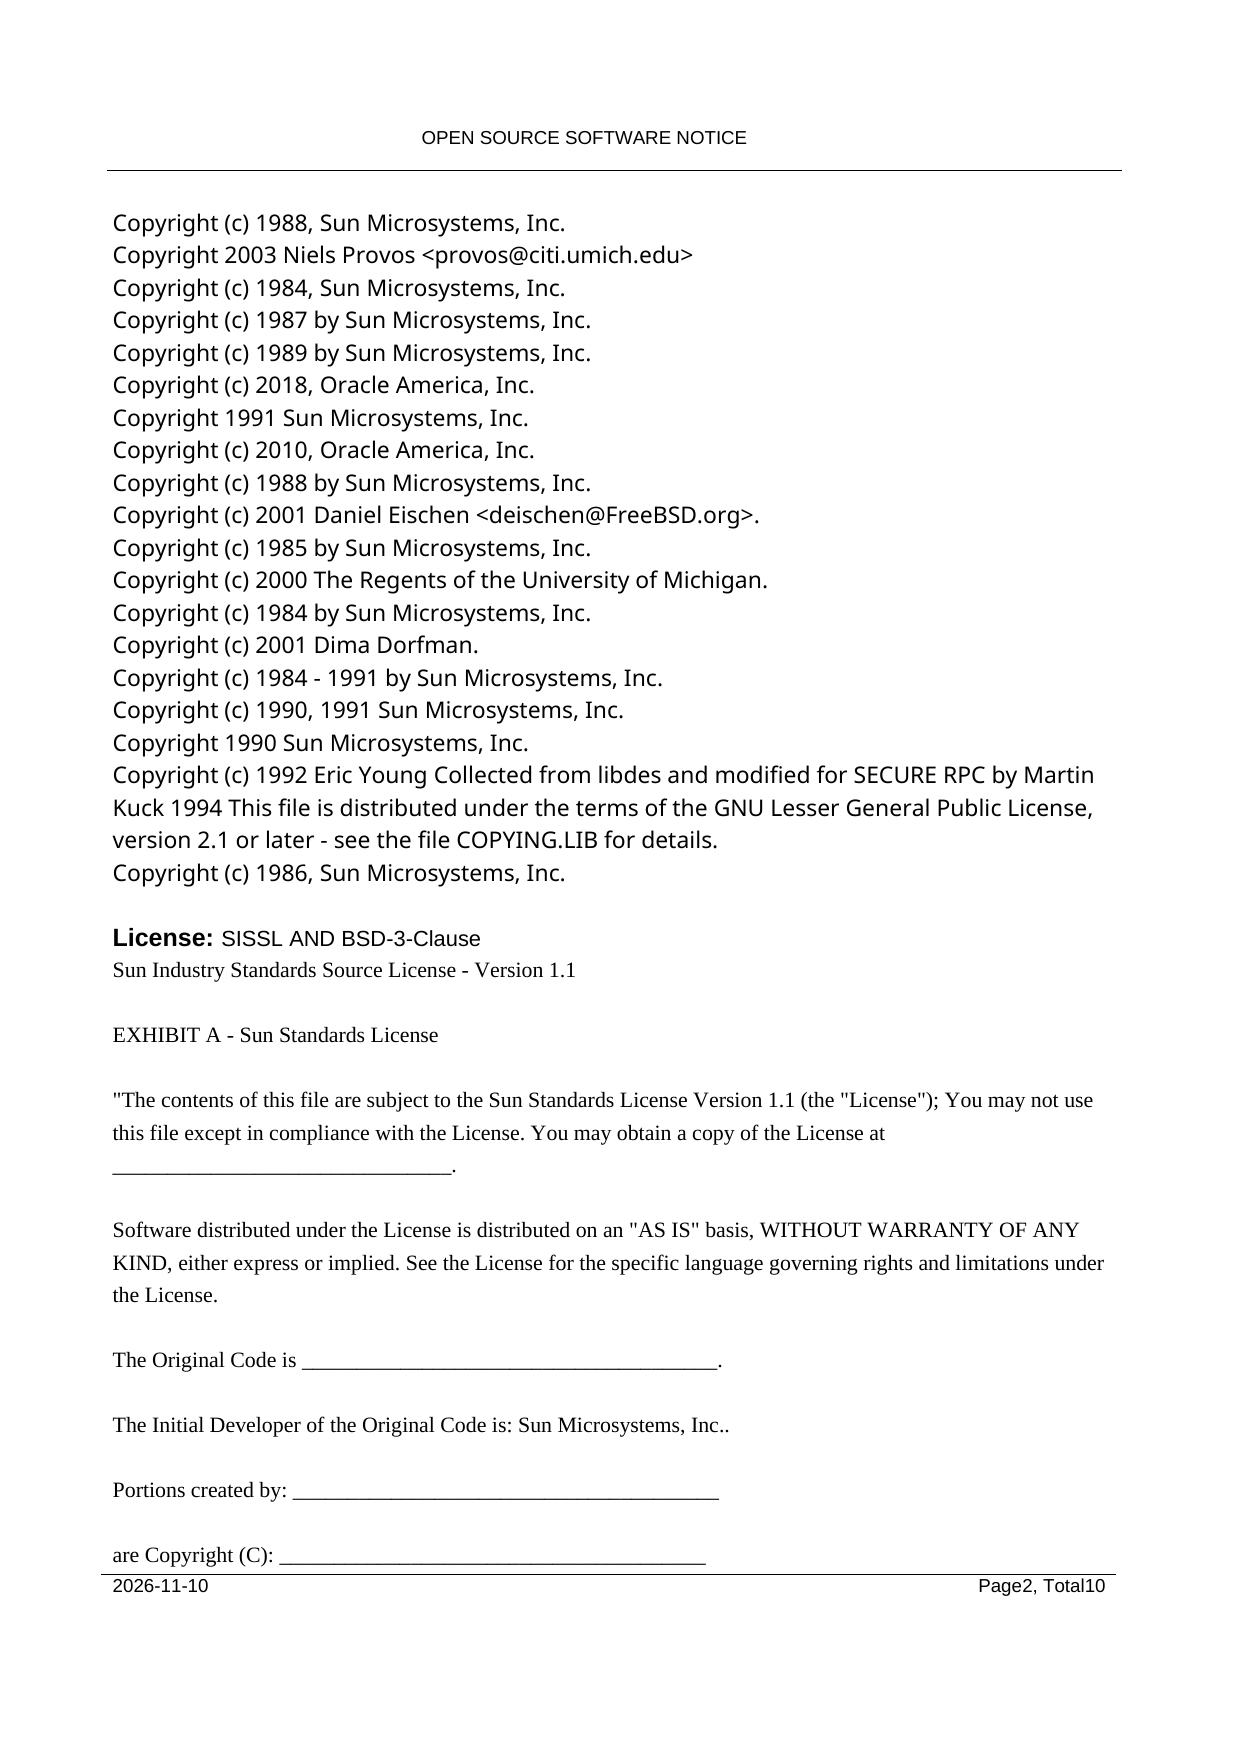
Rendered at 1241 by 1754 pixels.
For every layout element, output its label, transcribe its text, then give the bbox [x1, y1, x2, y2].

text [112, 206, 1128, 921]
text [112, 954, 1128, 1571]
text License: SISSL AND BSD-3-Clause [112, 921, 1128, 954]
